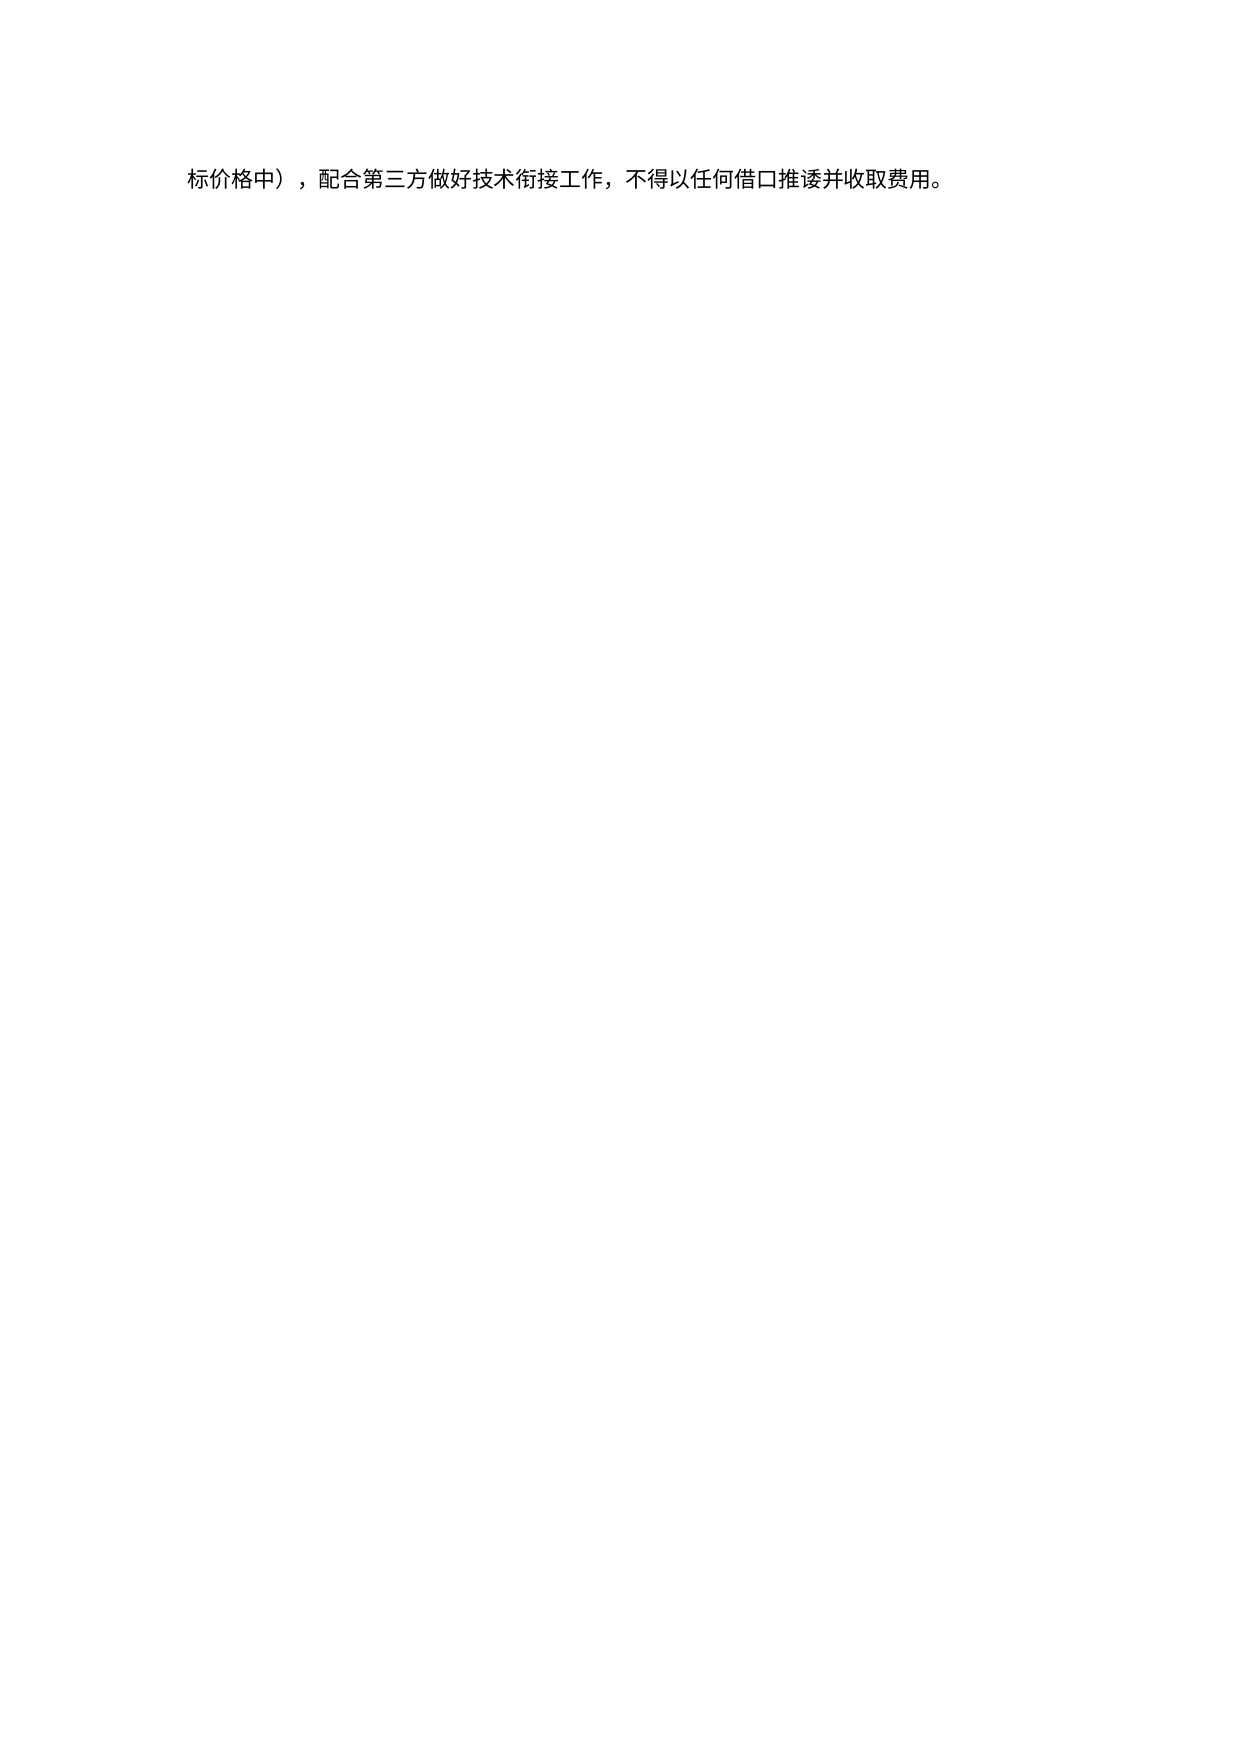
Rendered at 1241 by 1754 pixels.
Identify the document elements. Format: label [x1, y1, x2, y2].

text [187, 162, 1053, 194]
